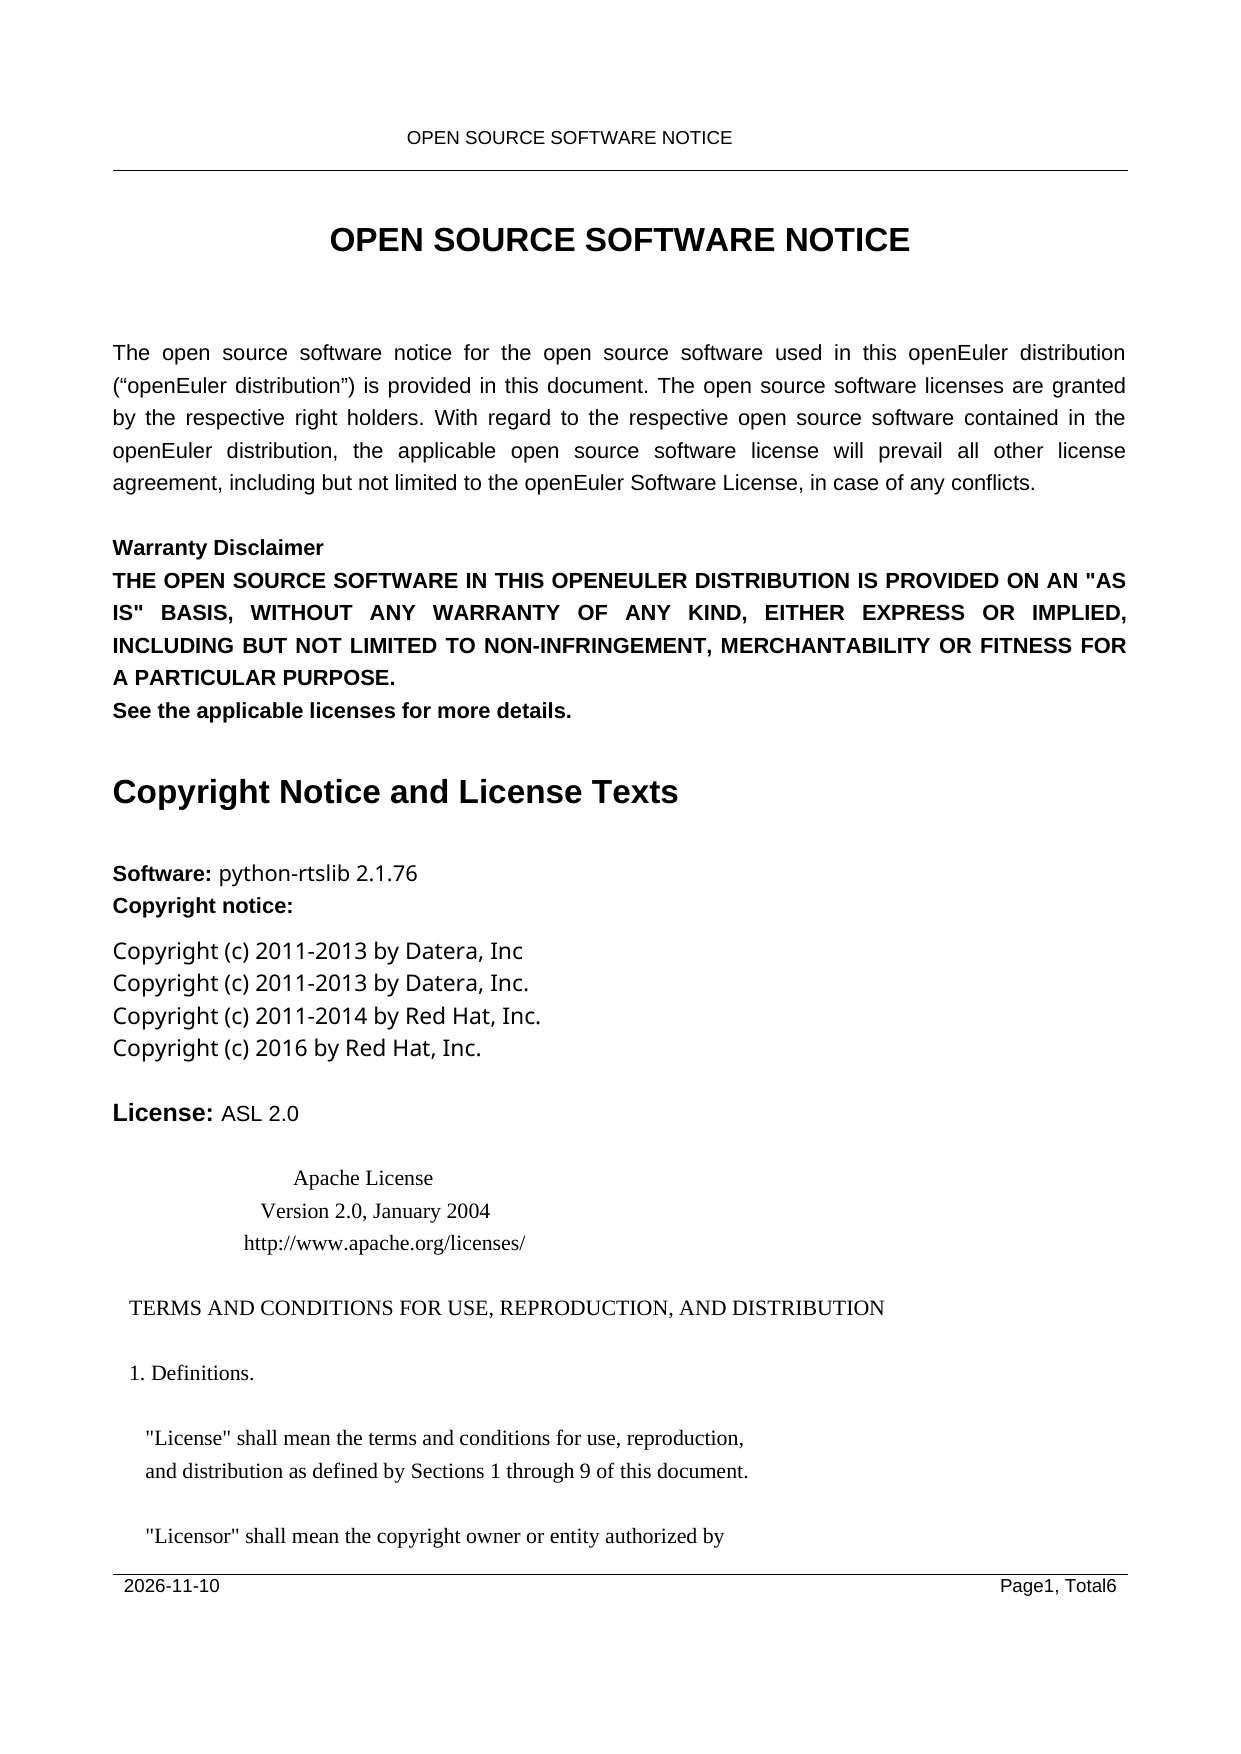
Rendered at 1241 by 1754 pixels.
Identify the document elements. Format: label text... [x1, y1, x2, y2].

text Warranty Disclaimer [112, 531, 1128, 564]
text Copyright Notice and License Texts [112, 759, 1128, 824]
title Software: python-rtslib 2.1.76 [112, 856, 1128, 889]
text License: ASL 2.0 [112, 1096, 1128, 1129]
text OPEN SOURCE SOFTWARE NOTICE [112, 206, 1128, 271]
text Copyright (c) 2011-2013 by Datera, Inc Copyright (c) 2011-2013 by Datera, Inc. Copyright (c) 2011-2014 by Red Hat, Inc. Copyright (c) 2016 by Red Hat, Inc. [112, 934, 1128, 1096]
text Copyright notice: [112, 889, 1128, 921]
text THE OPEN SOURCE SOFTWARE IN THIS OPENEULER DISTRIBUTION IS PROVIDED ON AN "AS IS" BASIS, WITHOUT ANY WARRANTY OF ANY KIND, EITHER EXPRESS OR IMPLIED, INCLUDING BUT NOT LIMITED TO NON-INFRINGEMENT, MERCHANTABILITY OR FITNESS FOR A PARTICULAR PURPOSE. See the applicable licenses for more details. [112, 564, 1128, 726]
text The open source software notice for the open source software used in this openEuler distribution (“openEuler distribution”) is provided in this document. The open source software licenses are granted by the respective right holders. With regard to the respective open source software contained in the openEuler distribution, the applicable open source software license will prevail all other license agreement, including but not limited to the openEuler Software License, in case of any conflicts. [112, 336, 1128, 499]
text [112, 1129, 1128, 1551]
